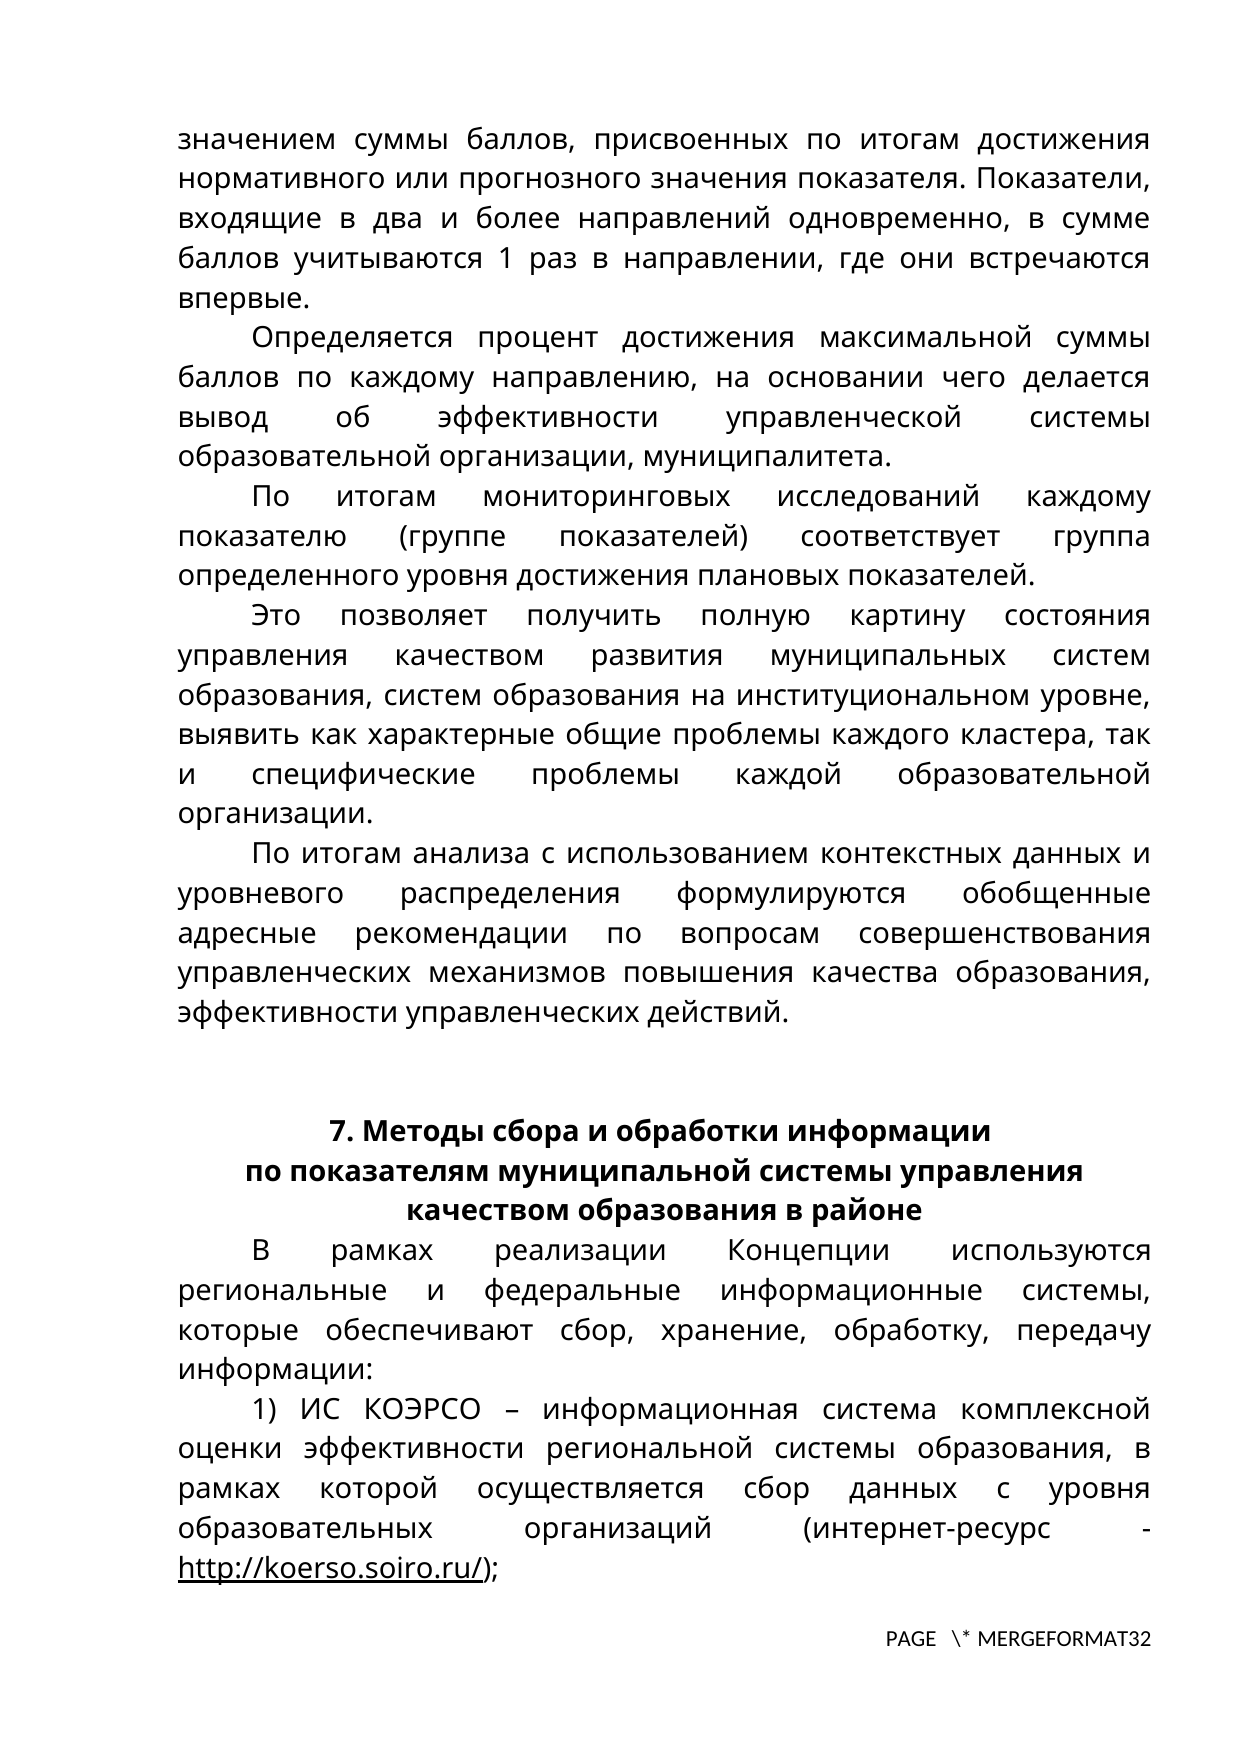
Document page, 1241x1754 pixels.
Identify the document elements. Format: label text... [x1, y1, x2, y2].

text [177, 118, 1152, 317]
text По итогам мониторинговых исследований каждому показателю (группе показателей) соответствует группа определенного уровня достижения плановых показателей. [177, 475, 1152, 594]
text Определяется процент достижения максимальной суммы баллов по каждому направлению, на основании чего делается вывод об эффективности управленческой системы образовательной организации, муниципалитета. [177, 317, 1152, 475]
text 7. Методы сбора и обработки информации по показателям муниципальной системы управления качеством образования в районе [177, 1110, 1152, 1229]
text По итогам анализа с использованием контекстных данных и уровневого распределения формулируются обобщенные адресные рекомендации по вопросам совершенствования управленческих механизмов повышения качества образования, эффективности управленческих действий. [177, 832, 1152, 1031]
text 1) ИС КОЭРСО – информационная система комплексной оценки эффективности региональной системы образования, в рамках которой осуществляется сбор данных с уровня образовательных организаций (интернет-ресурс - http://koerso.soiro.ru/); [177, 1388, 1152, 1587]
text Это позволяет получить полную картину состояния управления качеством развития муниципальных систем образования, систем образования на институциональном уровне, выявить как характерные общие проблемы каждого кластера, так и специфические проблемы каждой образовательной организации. [177, 594, 1152, 832]
text В рамках реализации Концепции используются региональные и федеральные информационные системы, которые обеспечивают сбор, хранение, обработку, передачу информации: [177, 1229, 1152, 1388]
